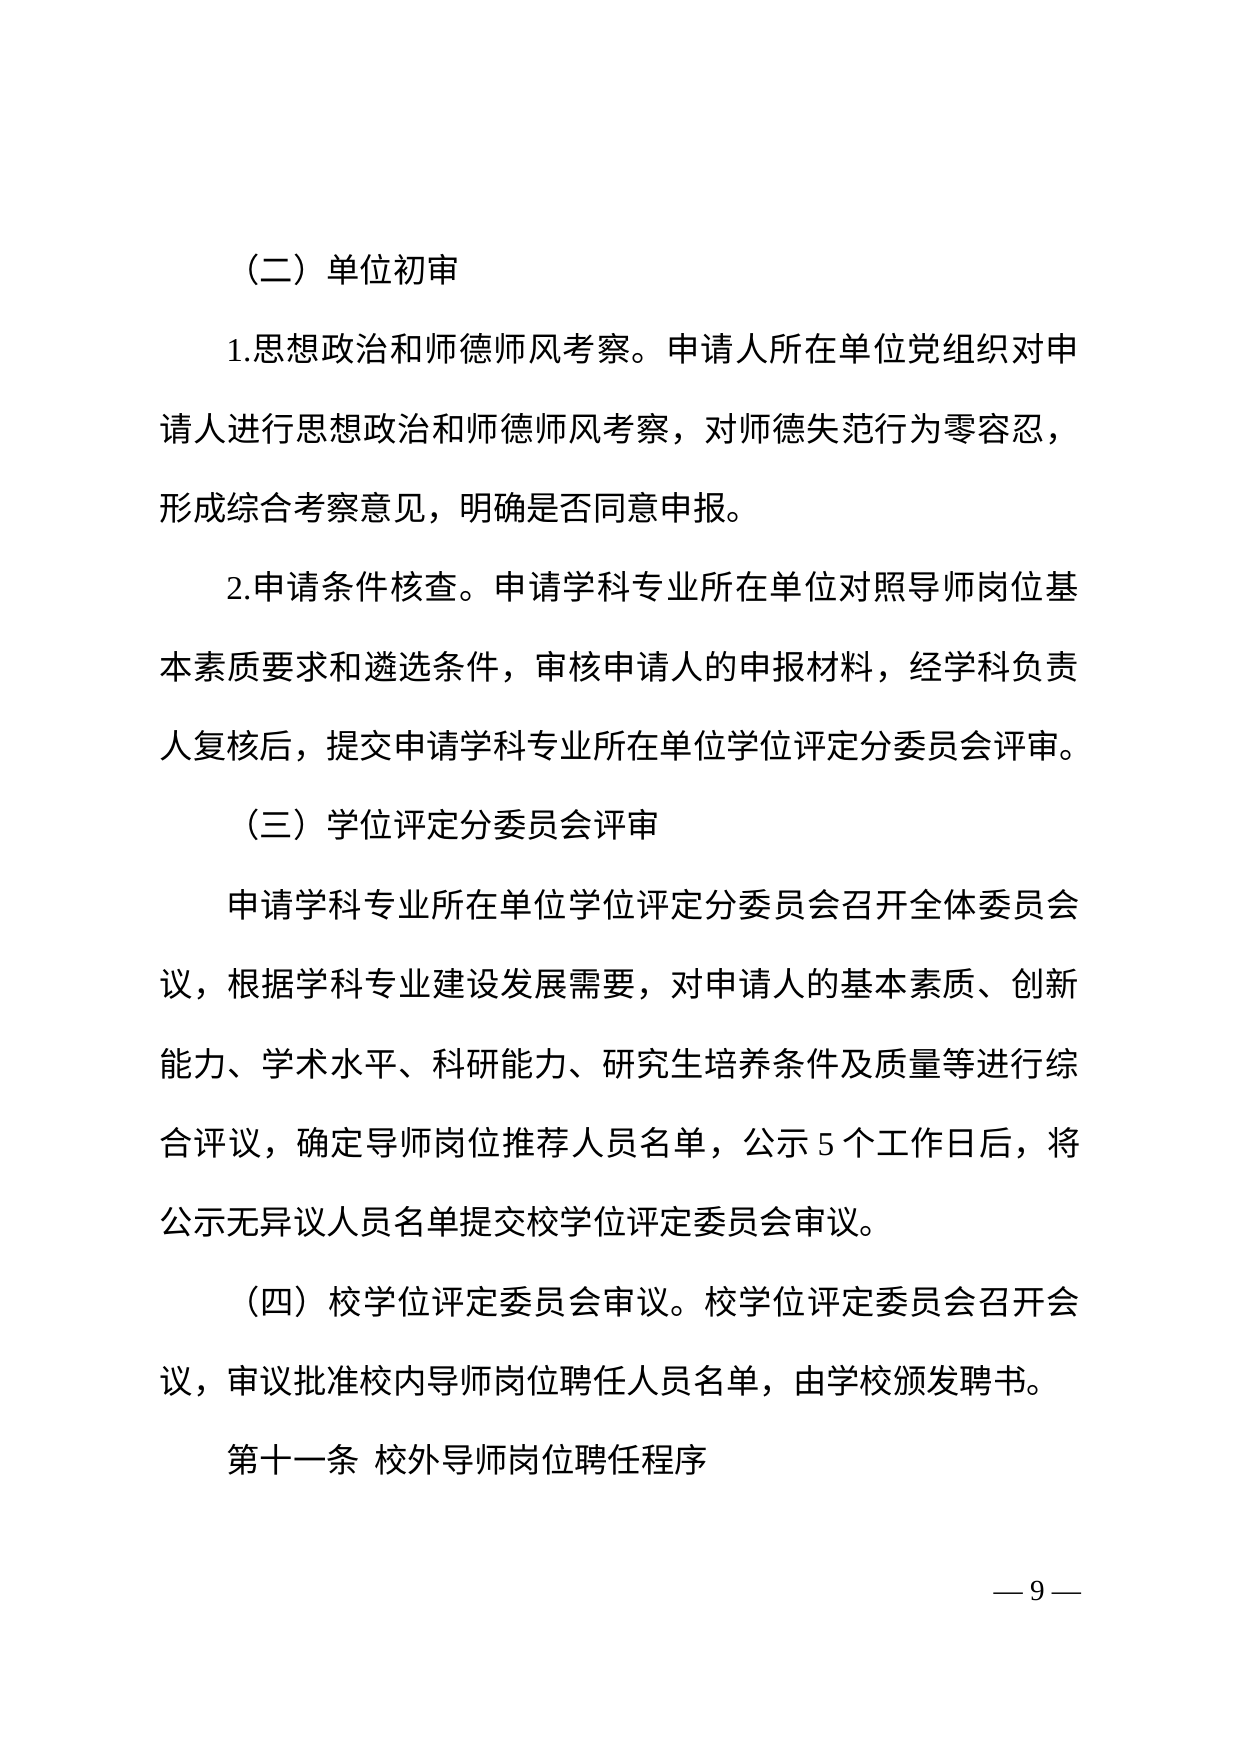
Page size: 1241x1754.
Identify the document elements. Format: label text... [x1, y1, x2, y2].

text 第十一条 校外导师岗位聘任程序 [159, 1419, 1081, 1498]
text （四）校学位评定委员会审议。校学位评定委员会召开会议，审议批准校内导师岗位聘任人员名单，由学校颁发聘书。 [159, 1260, 1081, 1419]
text （二）单位初审 [159, 228, 1081, 307]
text 2.申请条件核查。申请学科专业所在单位对照导师岗位基本素质要求和遴选条件，审核申请人的申报材料，经学科负责人复核后，提交申请学科专业所在单位学位评定分委员会评审。 [159, 546, 1081, 784]
text （三）学位评定分委员会评审 [159, 784, 1081, 863]
text 申请学科专业所在单位学位评定分委员会召开全体委员会议，根据学科专业建设发展需要，对申请人的基本素质、创新能力、学术水平、科研能力、研究生培养条件及质量等进行综合评议，确定导师岗位推荐人员名单，公示5个工作日后，将公示无异议人员名单提交校学位评定委员会审议。 [159, 863, 1081, 1260]
text 1.思想政治和师德师风考察。申请人所在单位党组织对申请人进行思想政治和师德师风考察，对师德失范行为零容忍，形成综合考察意见，明确是否同意申报。 [159, 307, 1081, 546]
